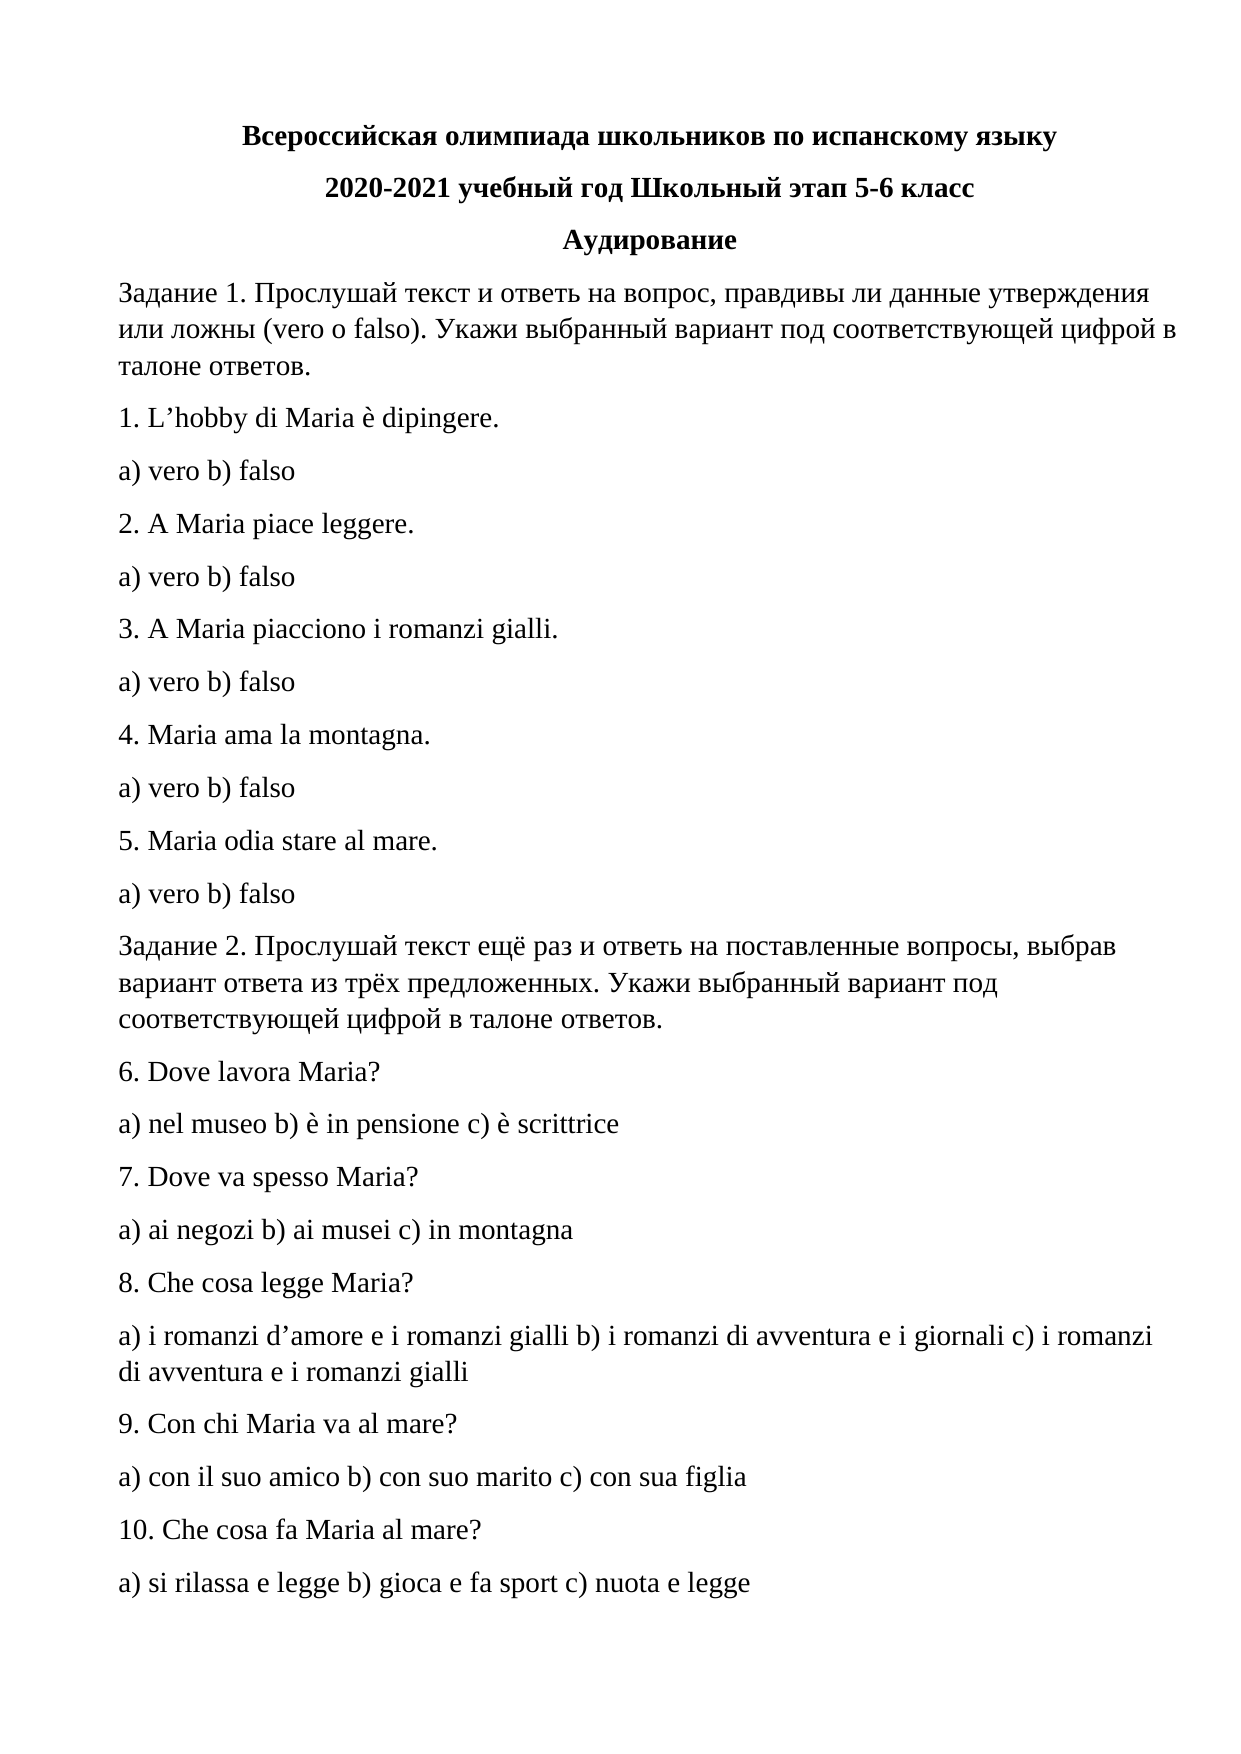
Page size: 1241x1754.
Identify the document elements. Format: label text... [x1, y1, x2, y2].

text Всероссийская олимпиада школьников по испанскому языку [118, 118, 1181, 152]
text a) vero b) falso [118, 664, 1181, 698]
text a) vero b) falso [118, 770, 1181, 804]
text 2020-2021 учебный год Школьный этап 5-6 класс [118, 170, 1181, 204]
text 4. Maria ama la montagna. [118, 717, 1181, 751]
text a) vero b) falso [118, 453, 1181, 487]
text a) ai negozi b) ai musei c) in montagna [118, 1212, 1181, 1246]
text Задание 2. Прослушай текст ещё раз и ответь на поставленные вопросы, выбрав вариант ответа из трёх предложенных. Укажи выбранный вариант под соответствующей цифрой в талоне ответов. [118, 928, 1181, 1034]
text 5. Maria odia stare al mare. [118, 823, 1181, 856]
text 9. Con chi Maria va al mare? [118, 1407, 1181, 1440]
text a) si rilassa e legge b) gioca e fa sport c) nuota e legge [118, 1565, 1181, 1599]
text a) vero b) falso [118, 876, 1181, 909]
text Аудирование [118, 222, 1181, 256]
text 10. Che cosa fa Maria al mare? [118, 1512, 1181, 1546]
text a) con il suo amico b) con suo marito c) con sua figlia [118, 1459, 1181, 1493]
text 3. A Maria piacciono i romanzi gialli. [118, 612, 1181, 645]
text a) nel museo b) è in pensione c) è scrittrice [118, 1106, 1181, 1140]
text a) vero b) falso [118, 559, 1181, 592]
text 8. Che cosa legge Maria? [118, 1265, 1181, 1298]
text a) i romanzi d’amore e i romanzi gialli b) i romanzi di avventura e i giornali c) i romanzi di avventura e i romanzi gialli [118, 1318, 1181, 1387]
text 7. Dove va spesso Maria? [118, 1159, 1181, 1193]
text 6. Dove lavora Maria? [118, 1054, 1181, 1087]
text Задание 1. Прослушай текст и ответь на вопрос, правдивы ли данные утверждения или ложны (vero o falso). Укажи выбранный вариант под соответствующей цифрой в талоне ответов. [118, 275, 1181, 381]
text 2. A Maria piace leggere. [118, 506, 1181, 539]
text 1. L’hobby di Maria è dipingere. [118, 400, 1181, 434]
